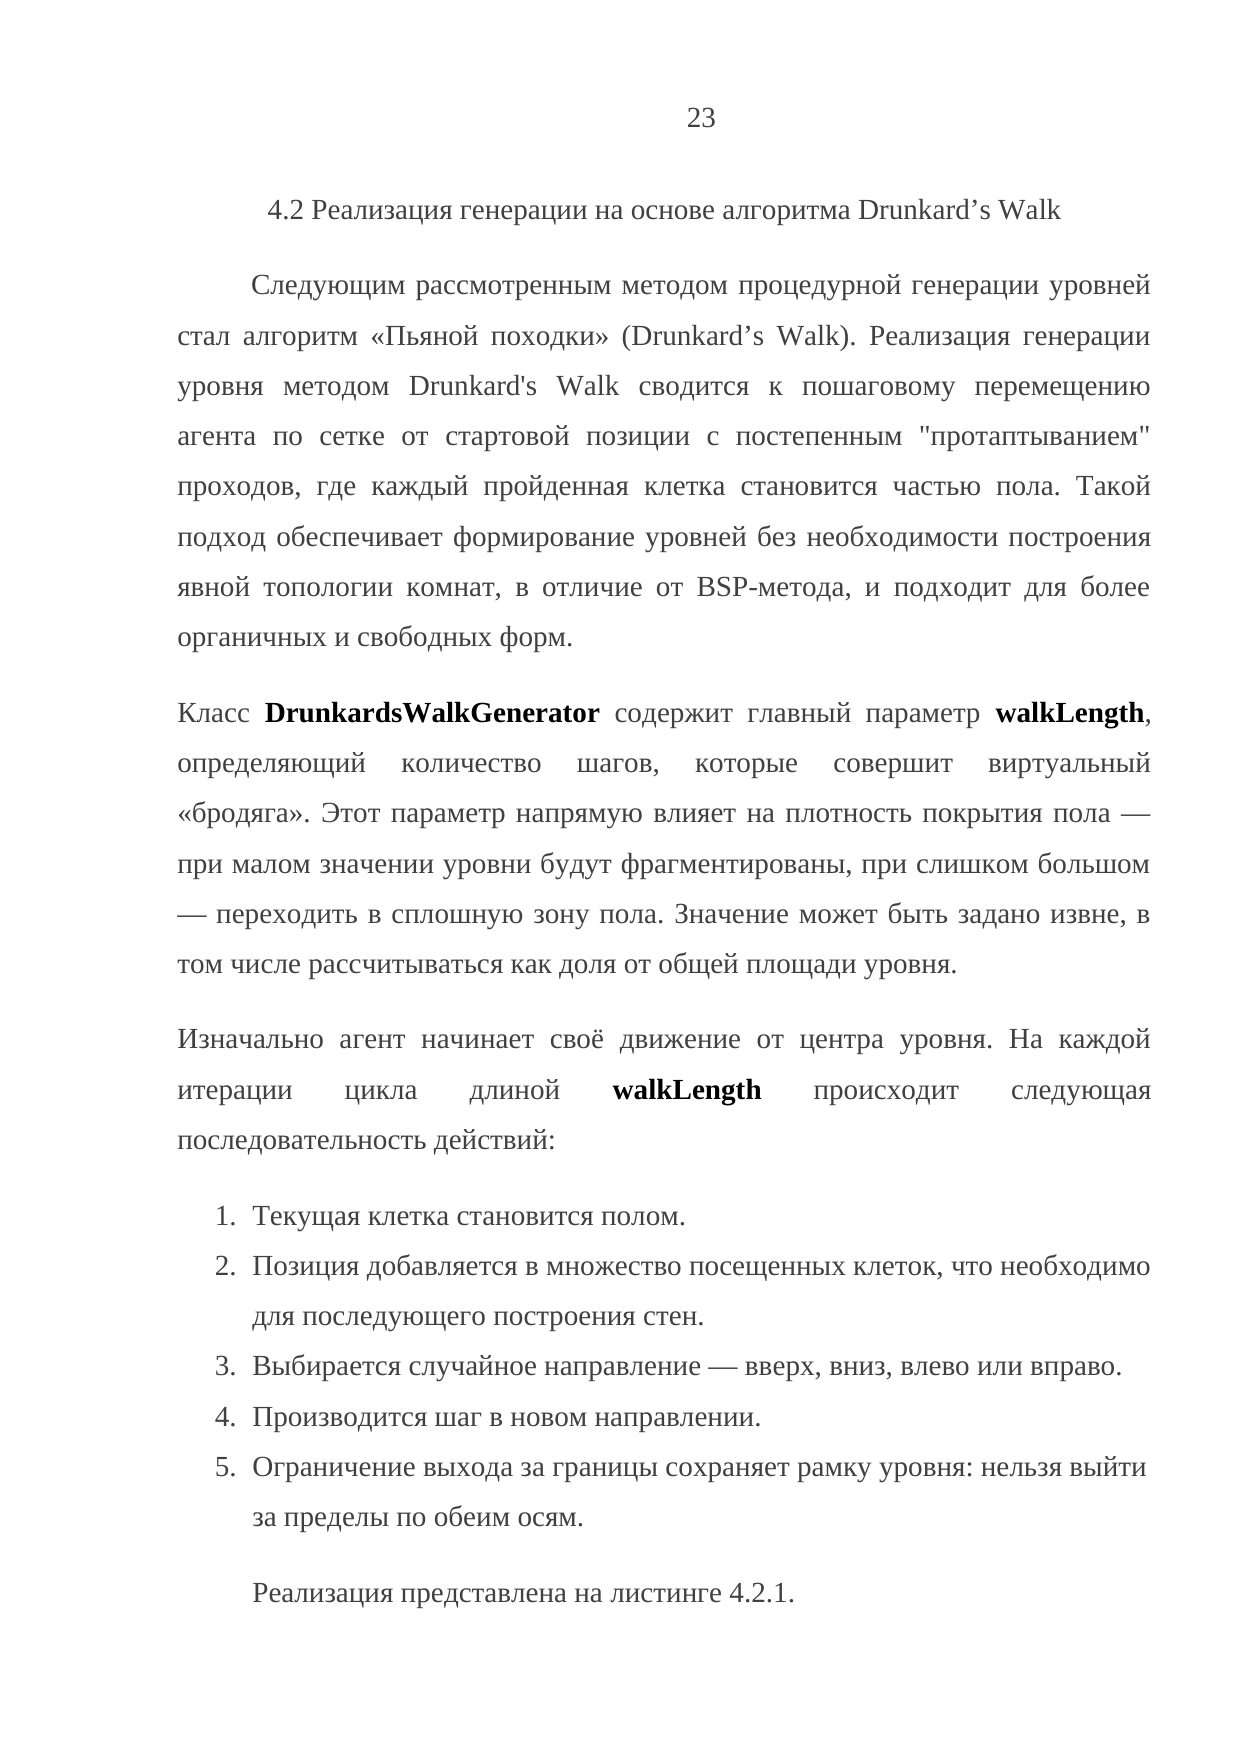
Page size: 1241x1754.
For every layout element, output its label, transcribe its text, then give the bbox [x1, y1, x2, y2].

text Реализация представлена на листинге 4.2.1. [252, 1575, 1152, 1608]
subtitle 4.2 Реализация генерации на основе алгоритма Drunkard’s Walk [177, 192, 1152, 226]
list Ограничение выхода за границы сохраняет рамку уровня: нельзя выйти за пределы по обеим осям. [214, 1449, 1152, 1533]
text Следующим рассмотренным методом процедурной генерации уровней стал алгоритм «Пьяной походки» (Drunkard’s Walk). Реализация генерации уровня методом Drunkard's Walk сводится к пошаговому перемещению агента по сетке от стартовой позиции с постепенным "протаптыванием" проходов, где каждый пройденная клетка становится частью пола. Такой подход обеспечивает формирование уровней без необходимости построения явной топологии комнат, в отличие от BSP-метода, и подходит для более органичных и свободных форм. [177, 267, 1152, 653]
list Позиция добавляется в множество посещенных клеток, что необходимо для последующего построения стен. [214, 1248, 1152, 1332]
text Класс DrunkardsWalkGenerator содержит главный параметр walkLength, определяющий количество шагов, которые совершит виртуальный «бродяга». Этот параметр напрямую влияет на плотность покрытия пола — при малом значении уровни будут фрагментированы, при слишком большом — переходить в сплошную зону пола. Значение может быть задано извне, в том числе рассчитываться как доля от общей площади уровня. [177, 695, 1152, 980]
text Изначально агент начинает своё движение от центра уровня. На каждой итерации цикла длиной walkLength происходит следующая последовательность действий: [177, 1022, 1152, 1156]
list Производится шаг в новом направлении. [214, 1399, 1152, 1432]
list Выбирается случайное направление — вверх, вниз, влево или вправо. [214, 1348, 1152, 1382]
list Текущая клетка становится полом. [214, 1198, 1152, 1231]
